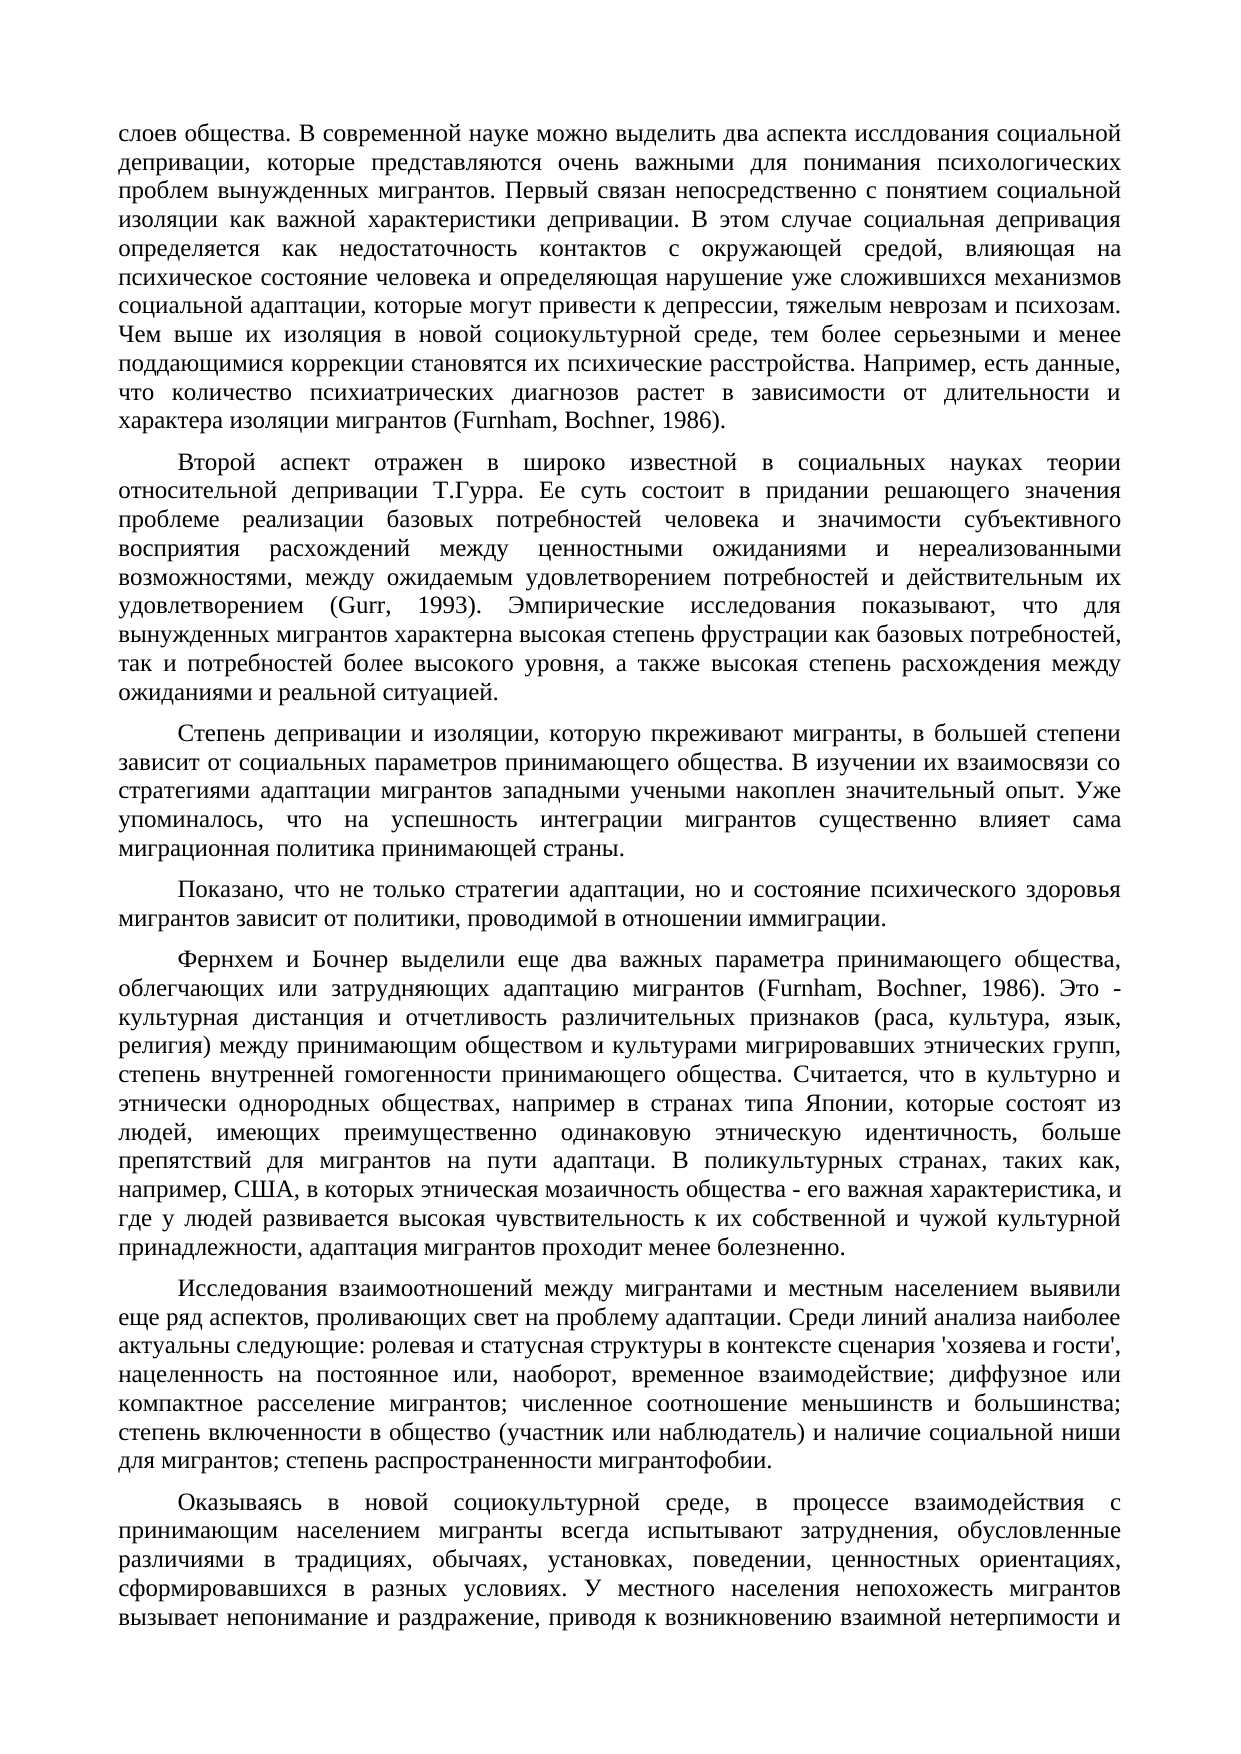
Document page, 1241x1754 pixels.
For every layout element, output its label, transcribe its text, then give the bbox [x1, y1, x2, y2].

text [118, 118, 1122, 434]
text Степень депривации и изоляции, которую пкреживают мигранты, в большей степени зависит от социальных параметров принимающего общества. В изучении их взаимосвязи со стратегиями адаптации мигрантов западными учеными накоплен значительный опыт. Уже упоминалось, что на успешность интеграции мигрантов существенно влияет сама миграционная политика принимающей страны. [118, 718, 1122, 862]
text Второй аспект отражен в широко известной в социальных науках теории относительной депривации Т.Гурра. Ее суть состоит в придании решающего значения проблеме реализации базовых потребностей человека и значимости субъективного восприятия расхождений между ценностными ожиданиями и нереализованными возможностями, между ожидаемым удовлетворением потребностей и действительным их удовлетворением (Gurr, 1993). Эмпирические исследования показывают, что для вынужденных мигрантов характерна высокая степень фрустрации как базовых потребностей, так и потребностей более высокого уровня, а также высокая степень расхождения между ожиданиями и реальной ситуацией. [118, 447, 1122, 706]
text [118, 1487, 1122, 1631]
text Исследования взаимоотношений между мигрантами и местным населением выявили еще ряд аспектов, проливающих свет на проблему адаптации. Среди линий анализа наиболее актуальны следующие: ролевая и статусная структуры в контексте сценария 'хозяева и гости', нацеленность на постоянное или, наоборот, временное взаимодействие; диффузное или компактное расселение мигрантов; численное соотношение меньшинств и большинства; степень включенности в общество (участник или наблюдатель) и наличие социальной ниши для мигрантов; степень распространенности мигрантофобии. [118, 1273, 1122, 1474]
text Показано, что не только стратегии адаптации, но и состояние психического здоровья мигрантов зависит от политики, проводимой в отношении иммиграции. [118, 874, 1122, 932]
text Фернхем и Бочнер выделили еще два важных параметра принимающего общества, облегчающих или затрудняющих адаптацию мигрантов (Furnham, Bochner, 1986). Это - культурная дистанция и отчетливость различительных признаков (раса, культура, язык, религия) между принимающим обществом и культурами мигрировавших этнических групп, степень внутренней гомогенности принимающего общества. Считается, что в культурно и этнически однородных обществах, например в странах типа Японии, которые состоят из людей, имеющих преимущественно одинаковую этническую идентичность, больше препятствий для мигрантов на пути адаптаци. В поликультурных странах, таких как, например, США, в которых этническая мозаичность общества - его важная характеристика, и где у людей развивается высокая чувствительность к их собственной и чужой культурной принадлежности, адаптация мигрантов проходит менее болезненно. [118, 944, 1122, 1261]
